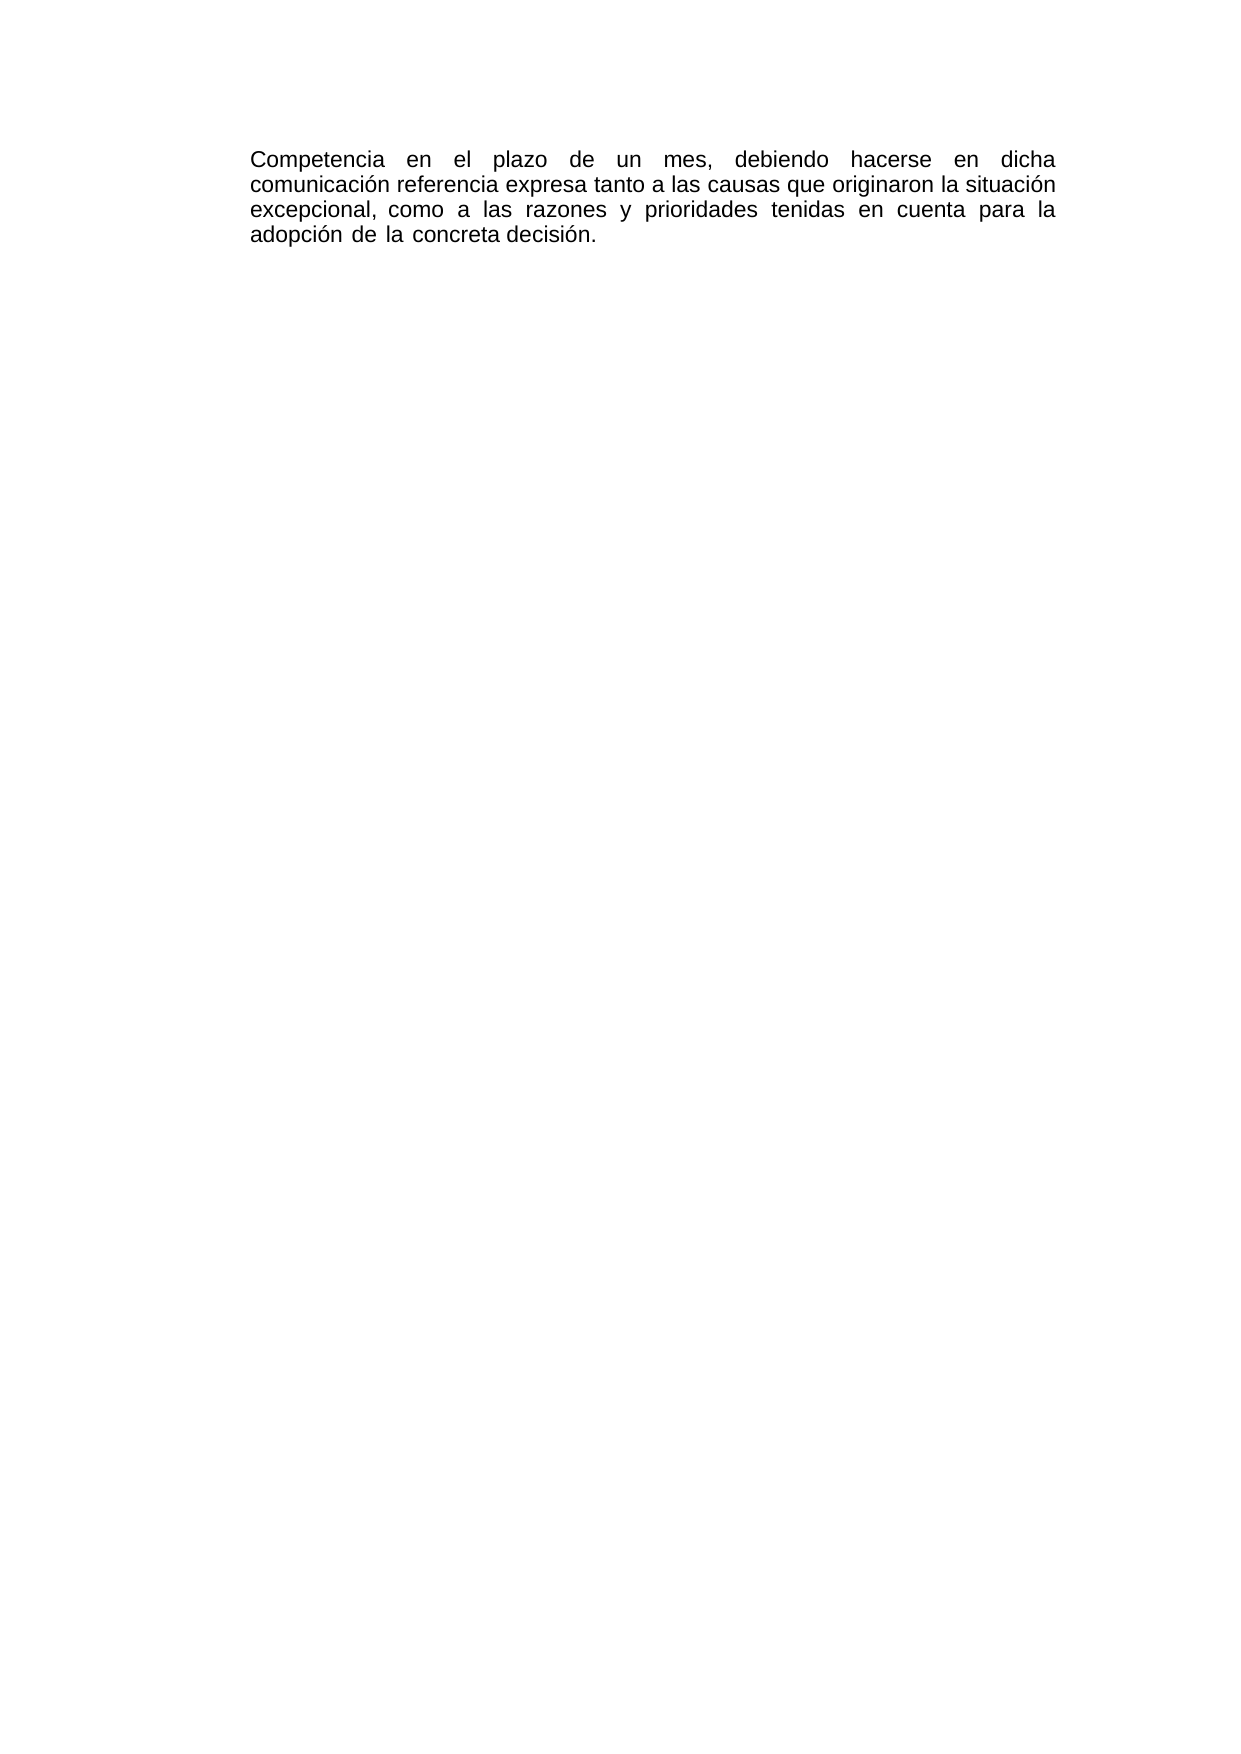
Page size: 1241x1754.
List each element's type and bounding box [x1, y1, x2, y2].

text [250, 148, 1056, 248]
